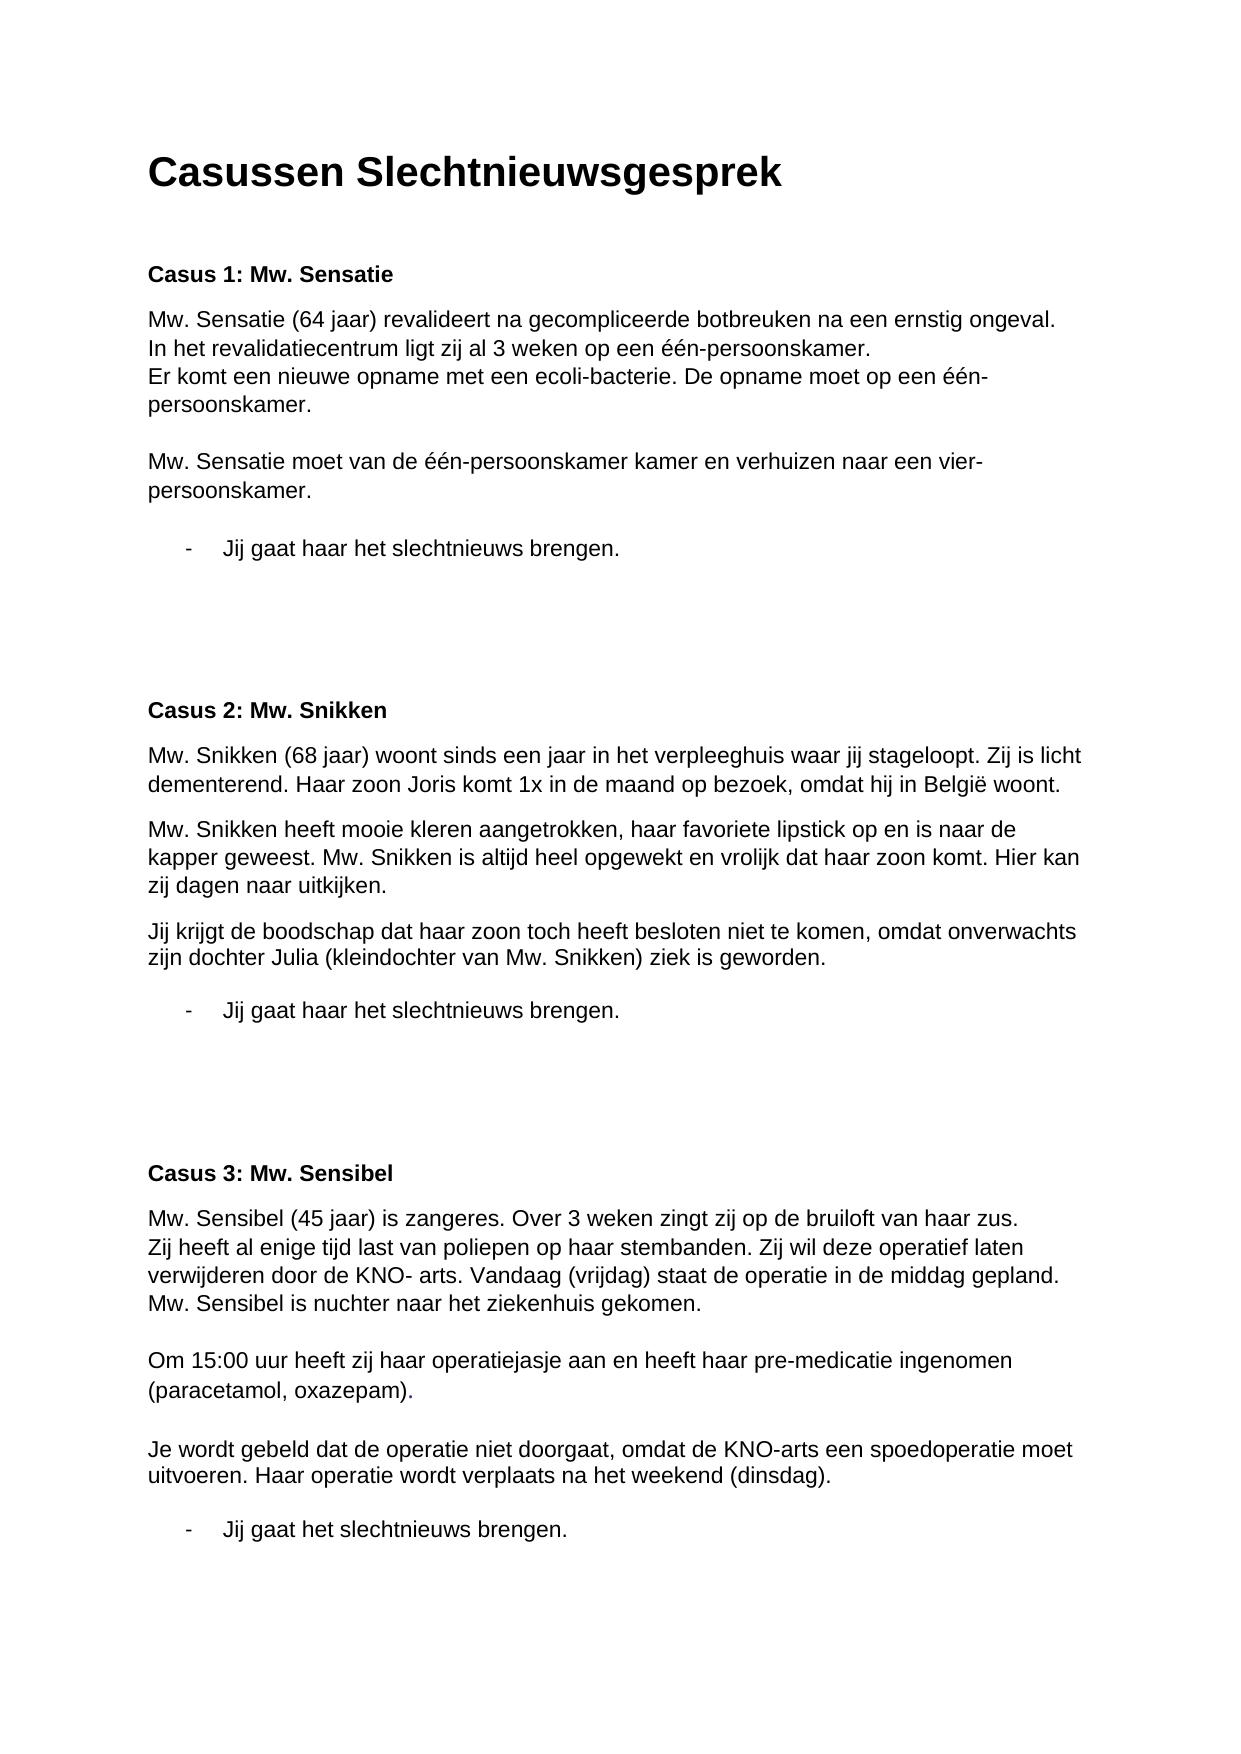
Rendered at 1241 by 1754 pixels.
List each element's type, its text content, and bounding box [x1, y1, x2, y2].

text Mw. Snikken (68 jaar) woont sinds een jaar in het verpleeghuis waar jij stageloopt. Zij is licht dementerend. Haar zoon Joris komt 1x in de maand op bezoek, omdat hij in België woont. [148, 742, 1093, 797]
text Casus 3: Mw. Sensibel [148, 1160, 1093, 1186]
text Casus 2: Mw. Snikken [148, 697, 1093, 723]
text In het revalidatiecentrum ligt zij al 3 weken op een één-persoonskamer. [148, 334, 1093, 361]
list Jij gaat haar het slechtnieuws brengen. [185, 997, 1093, 1025]
text Mw. Sensibel (45 jaar) is zangeres. Over 3 weken zingt zij op de bruiloft van haar zus. [148, 1205, 1093, 1231]
text Casussen Slechtnieuwsgesprek [148, 148, 1093, 196]
text Mw. Snikken heeft mooie kleren aangetrokken, haar favoriete lipstick op en is naar de kapper geweest. Mw. Snikken is altijd heel opgewekt en vrolijk dat haar zoon komt. Hier kan zij dagen naar uitkijken. [148, 816, 1093, 899]
text Mw. Sensatie moet van de één-persoonskamer kamer en verhuizen naar een vier-persoonskamer. [148, 448, 1093, 503]
text Mw. Sensatie (64 jaar) revalideert na gecompliceerde botbreuken na een ernstig ongeval. [148, 306, 1093, 332]
text Jij krijgt de boodschap dat haar zoon toch heeft besloten niet te komen, omdat onverwachts zijn dochter Julia (kleindochter van Mw. Snikken) ziek is geworden. [148, 918, 1093, 970]
text Om 15:00 uur heeft zij haar operatiejasje aan en heeft haar pre-medicatie ingenomen (paracetamol, oxazepam). [148, 1347, 1093, 1405]
list Jij gaat haar het slechtnieuws brengen. [185, 534, 1093, 562]
text Je wordt gebeld dat de operatie niet doorgaat, omdat de KNO-arts een spoedoperatie moet uitvoeren. Haar operatie wordt verplaats na het weekend (dinsdag). [148, 1436, 1093, 1489]
text Casus 1: Mw. Sensatie [148, 261, 1093, 287]
text Er komt een nieuwe opname met een ecoli-bacterie. De opname moet op een één-persoonskamer. [148, 363, 1093, 418]
list Jij gaat het slechtnieuws brengen. [185, 1515, 1093, 1543]
text Zij heeft al enige tijd last van poliepen op haar stembanden. Zij wil deze operatief laten verwijderen door de KNO- arts. Vandaag (vrijdag) staat de operatie in de middag gepland. Mw. Sensibel is nuchter naar het ziekenhuis gekomen. [148, 1233, 1093, 1317]
